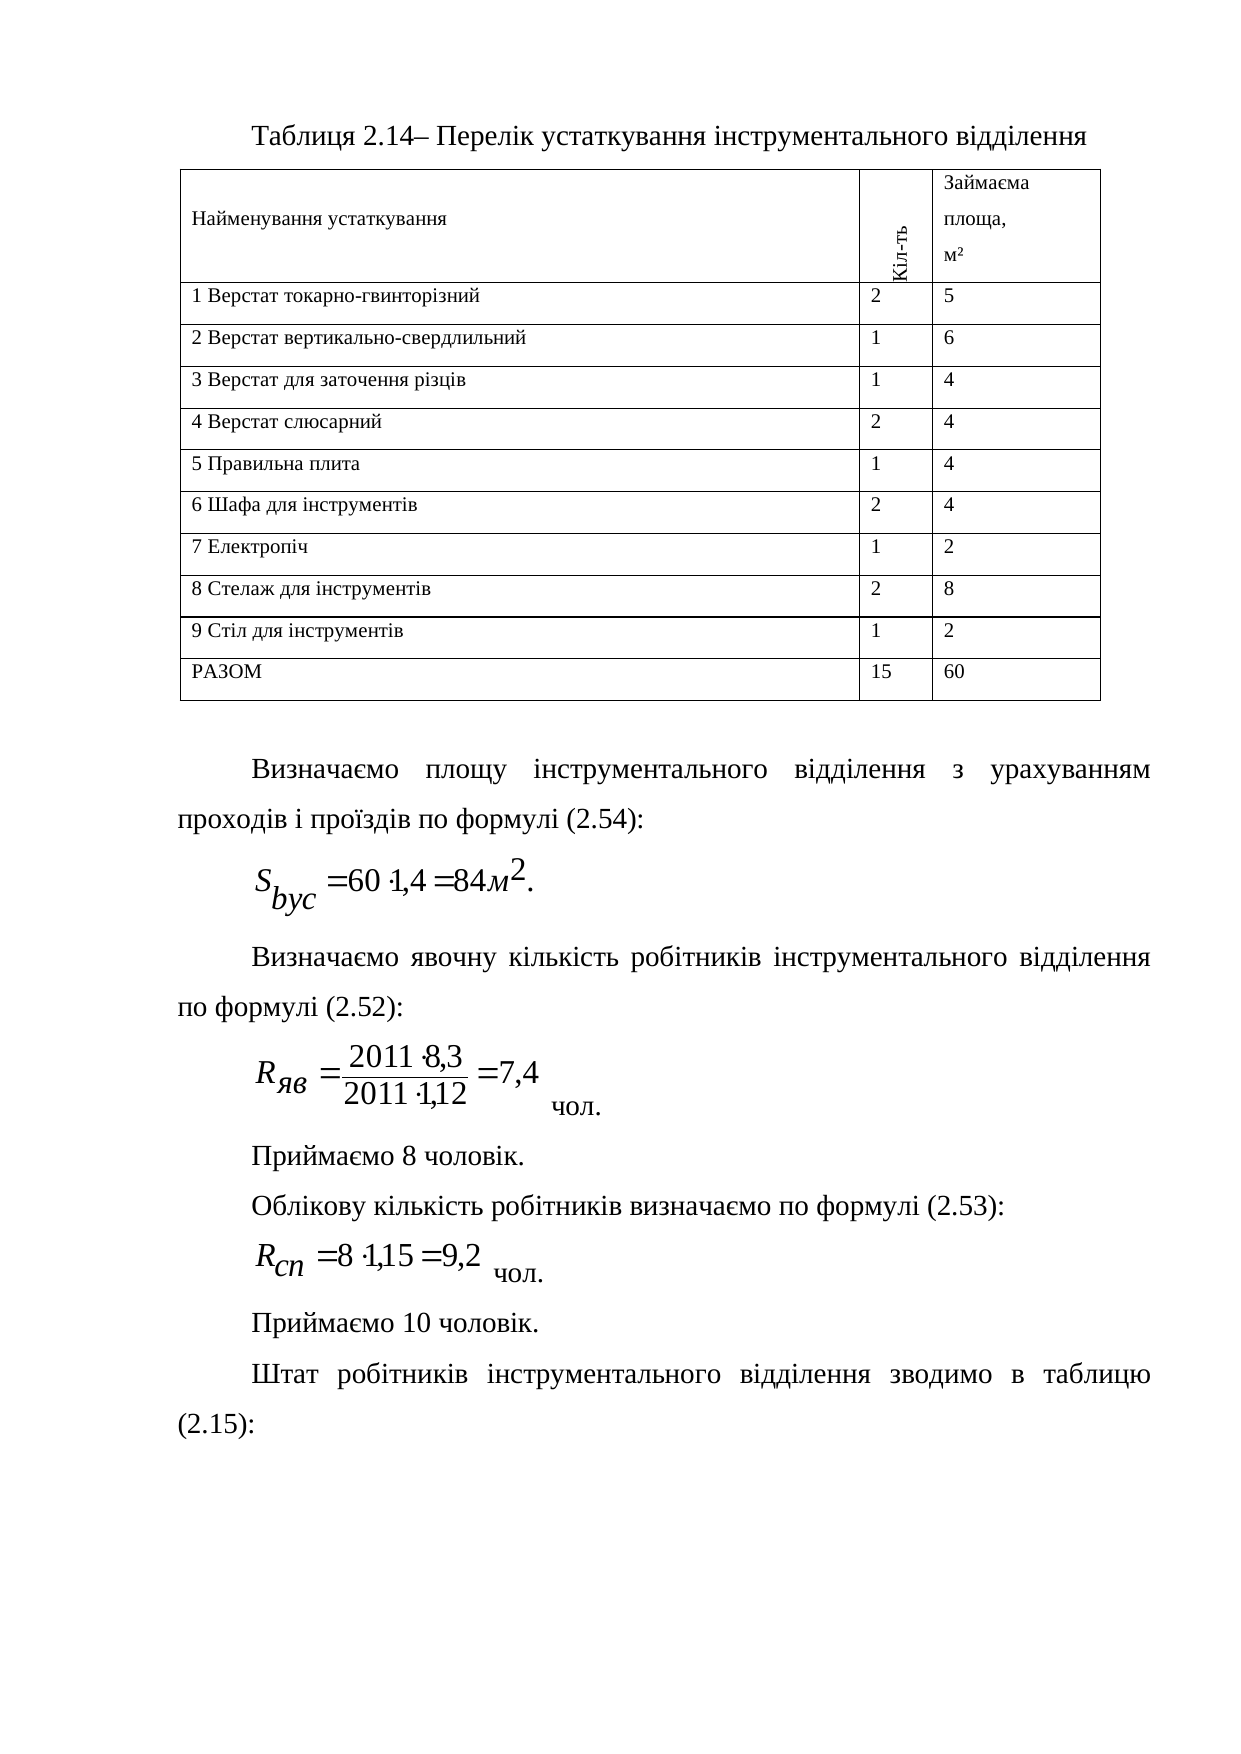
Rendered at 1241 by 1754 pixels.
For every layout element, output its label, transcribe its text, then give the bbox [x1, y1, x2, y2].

table_cell 6 [933, 325, 1100, 366]
table_cell 3 Верстат для заточення різців [181, 367, 859, 408]
text Таблиця 2.14– Перелік устаткування інструментального відділення [177, 118, 1152, 152]
text Штат робітників інструментального відділення зводимо в таблицю (2.15): [177, 1356, 1152, 1440]
text Облікову кількість робітників визначаємо по формулі (2.53): [177, 1188, 1152, 1222]
text Приймаємо 10 чоловік. [177, 1306, 1152, 1339]
table_cell 5 [933, 283, 1100, 324]
table_cell 2 [933, 534, 1100, 575]
table_cell 7 Електропіч [181, 534, 859, 575]
table_cell 1 Верстат токарно-гвинторізний [181, 283, 859, 324]
text чол. [177, 1040, 1152, 1121]
table_cell 1 [860, 325, 932, 366]
text Визначаємо явочну кількість робітників інструментального відділення по формулі (2.52): [177, 939, 1152, 1023]
table_cell 1 [860, 534, 932, 575]
table_cell 2 [860, 492, 932, 533]
table_cell 2 [933, 618, 1100, 658]
table_cell 1 [860, 450, 932, 491]
table_cell 4 [933, 492, 1100, 533]
table_cell 5 Правильна плита [181, 450, 859, 491]
table_header Найменування устаткування [181, 170, 859, 282]
table_cell 2 [860, 576, 932, 616]
table_cell 9 Стіл для інструментів [181, 618, 859, 658]
table_cell 4 Верстат слюсарний [181, 409, 859, 449]
table_cell 4 [933, 367, 1100, 408]
table_cell 1 [860, 618, 932, 658]
table_cell 4 [933, 450, 1100, 491]
table_cell 15 [860, 659, 932, 700]
table_cell 8 Стелаж для інструментів [181, 576, 859, 616]
table_cell РАЗОМ [181, 659, 859, 700]
table_header Кіл-ть [860, 170, 932, 282]
table_cell 8 [933, 576, 1100, 616]
table_cell 2 Верстат вертикально-свердлильний [181, 325, 859, 366]
table_header Займаєма площа, м² [933, 170, 1100, 282]
table_cell 2 [860, 409, 932, 449]
table_cell 1 [860, 367, 932, 408]
text чол. [177, 1239, 1152, 1289]
table_cell 4 [933, 409, 1100, 449]
text Приймаємо 8 чоловік. [177, 1138, 1152, 1172]
table_cell 2 [860, 283, 932, 324]
table_cell 6 Шафа для інструментів [181, 492, 859, 533]
table_cell 60 [933, 659, 1100, 700]
text Визначаємо площу інструментального відділення з урахуванням проходів і проїздів по формулі (2.54): [177, 751, 1152, 835]
